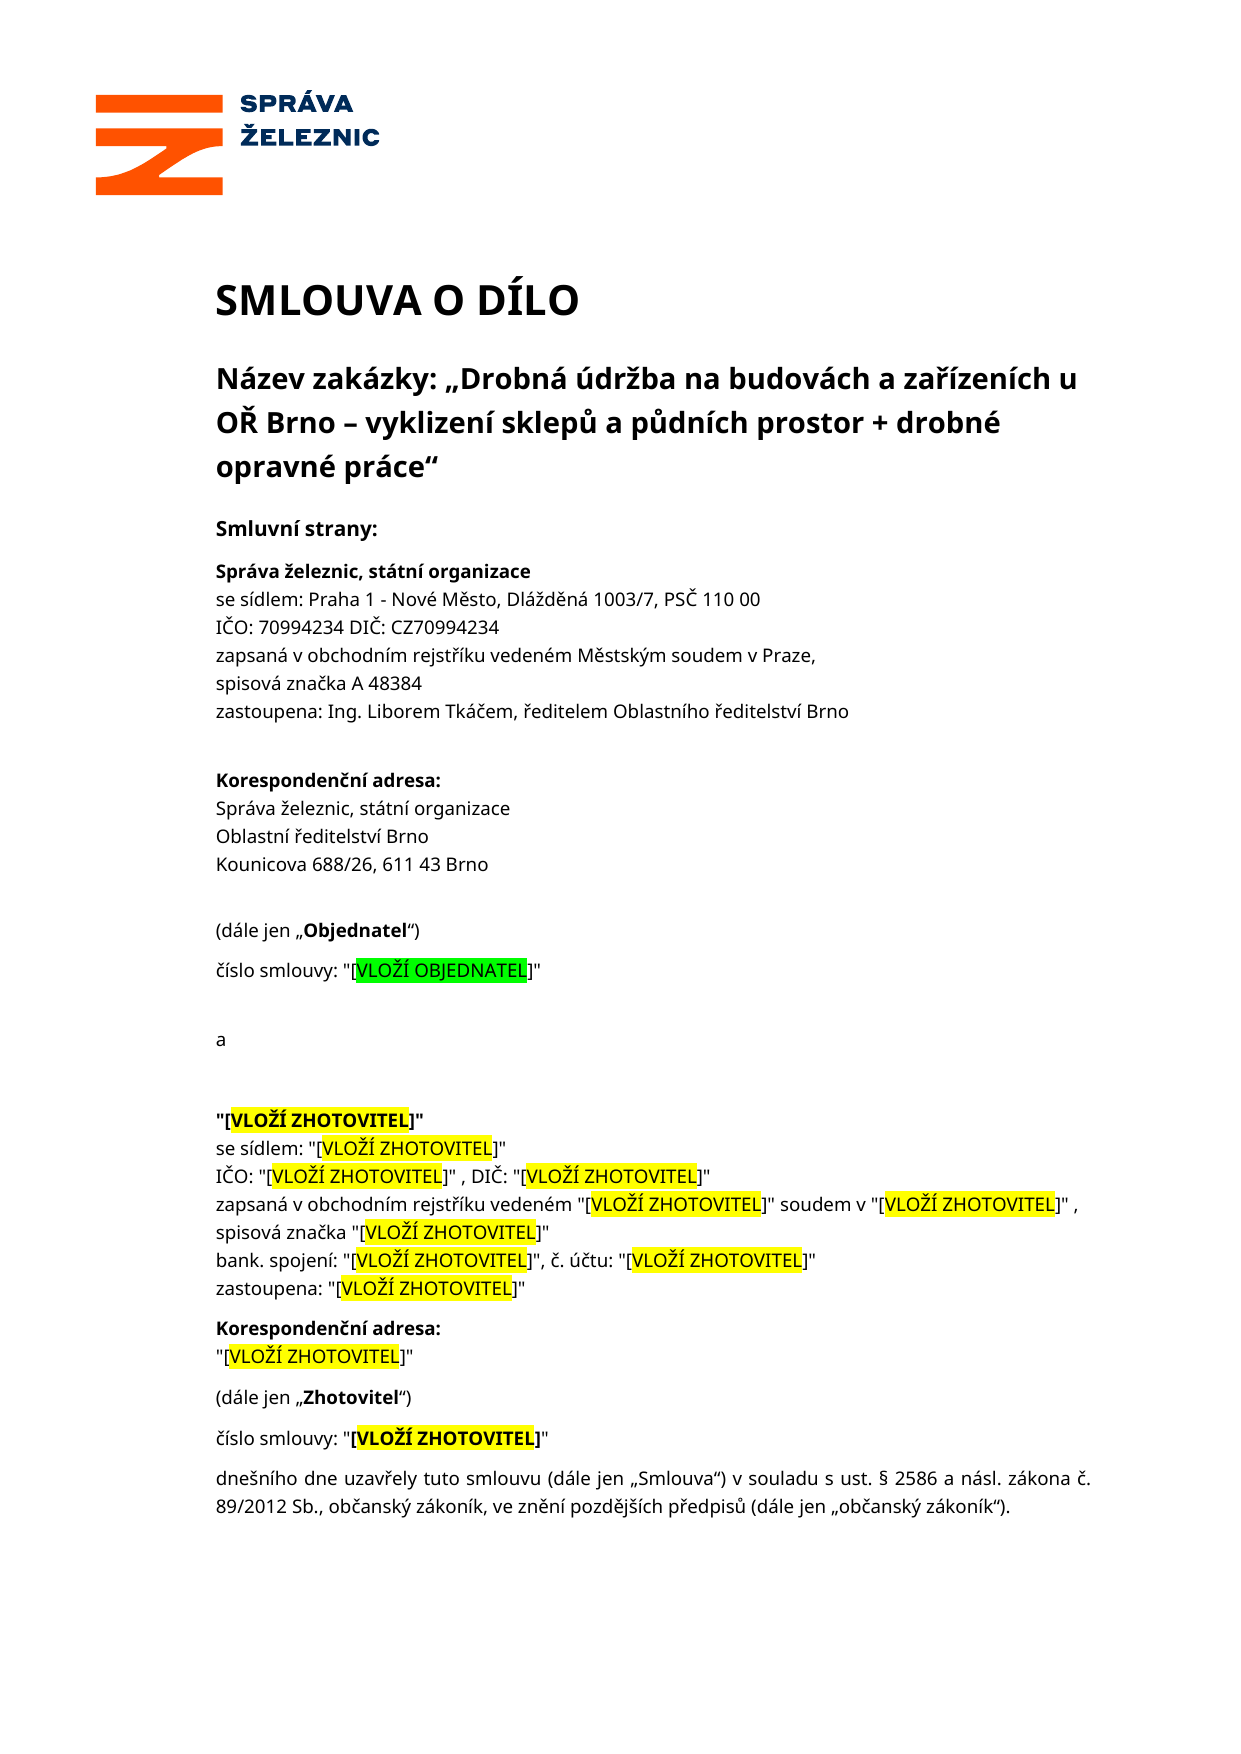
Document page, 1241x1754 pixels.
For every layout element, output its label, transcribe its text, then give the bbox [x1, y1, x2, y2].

text číslo smlouvy: "[VLOŽÍ ZHOTOVITEL]" [534, 1425, 1093, 1450]
text zastoupena: "[VLOŽÍ ZHOTOVITEL]" [216, 1275, 341, 1301]
text číslo smlouvy: "[VLOŽÍ OBJEDNATEL]" [216, 957, 1093, 983]
text číslo smlouvy: "[VLOŽÍ ZHOTOVITEL]" [216, 1425, 357, 1450]
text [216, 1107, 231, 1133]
text Kounicova 688/26, 611 43 Brno [216, 851, 1093, 876]
text Správa železnic, státní organizace [216, 795, 1093, 820]
text IČO: "[VLOŽÍ ZHOTOVITEL]" , DIČ: "[VLOŽÍ ZHOTOVITEL]" [697, 1163, 1093, 1189]
text spisová značka "[VLOŽÍ ZHOTOVITEL]" [536, 1219, 1093, 1245]
text Správa železnic, státní organizace [216, 558, 1093, 584]
text se sídlem: "[VLOŽÍ ZHOTOVITEL]" [492, 1135, 1093, 1161]
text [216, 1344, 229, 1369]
text SMLOUVA O DÍLO [216, 271, 1093, 328]
text zapsaná v obchodním rejstříku vedeném Městským soudem v Praze, [216, 642, 1093, 668]
text (dále jen „Zhotovitel“) [216, 1384, 1093, 1410]
text Oblastní ředitelství Brno [216, 823, 1093, 848]
text bank. spojení: "[VLOŽÍ ZHOTOVITEL]", č. účtu: "[VLOŽÍ ZHOTOVITEL]" [802, 1247, 1093, 1273]
text (dále jen „Objednatel“) [216, 917, 1093, 942]
text "[VLOŽÍ ZHOTOVITEL]" [409, 1107, 1093, 1133]
text IČO: 70994234 DIČ: CZ70994234 [216, 614, 1093, 640]
text a [216, 1026, 1093, 1052]
text se sídlem: Praha 1 - Nové Město, Dlážděná 1003/7, PSČ 110 00 [216, 586, 1093, 612]
text dnešního dne uzavřely tuto smlouvu (dále jen „Smlouva“) v souladu s ust. § 2586 a násl. zákona č. 89/2012 Sb., občanský zákoník, ve znění pozdějších předpisů (dále jen „občanský zákoník“). [216, 1465, 1093, 1519]
text Smluvní strany: [216, 514, 1093, 543]
text spisová značka A 48384 [216, 670, 1093, 696]
text se sídlem: "[VLOŽÍ ZHOTOVITEL]" [216, 1135, 322, 1161]
text Korespondenční adresa: [216, 1316, 1093, 1341]
text Název zakázky: „Drobná údržba na budovách a zařízeních u OŘ Brno – vyklizení sklepů a půdních prostor + drobné opravné práce“ [216, 358, 1093, 486]
text zapsaná v obchodním rejstříku vedeném "[VLOŽÍ ZHOTOVITEL]" soudem v "[VLOŽÍ ZHOTOVITEL]" , [216, 1191, 591, 1217]
text zastoupena: "[VLOŽÍ ZHOTOVITEL]" [512, 1275, 1093, 1301]
text zastoupena: Ing. Liborem Tkáčem, ředitelem Oblastního ředitelství Brno [216, 698, 1093, 724]
text spisová značka "[VLOŽÍ ZHOTOVITEL]" [216, 1219, 365, 1245]
text "[VLOŽÍ ZHOTOVITEL]" [399, 1344, 1093, 1369]
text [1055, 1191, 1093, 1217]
text Korespondenční adresa: [216, 767, 1093, 792]
